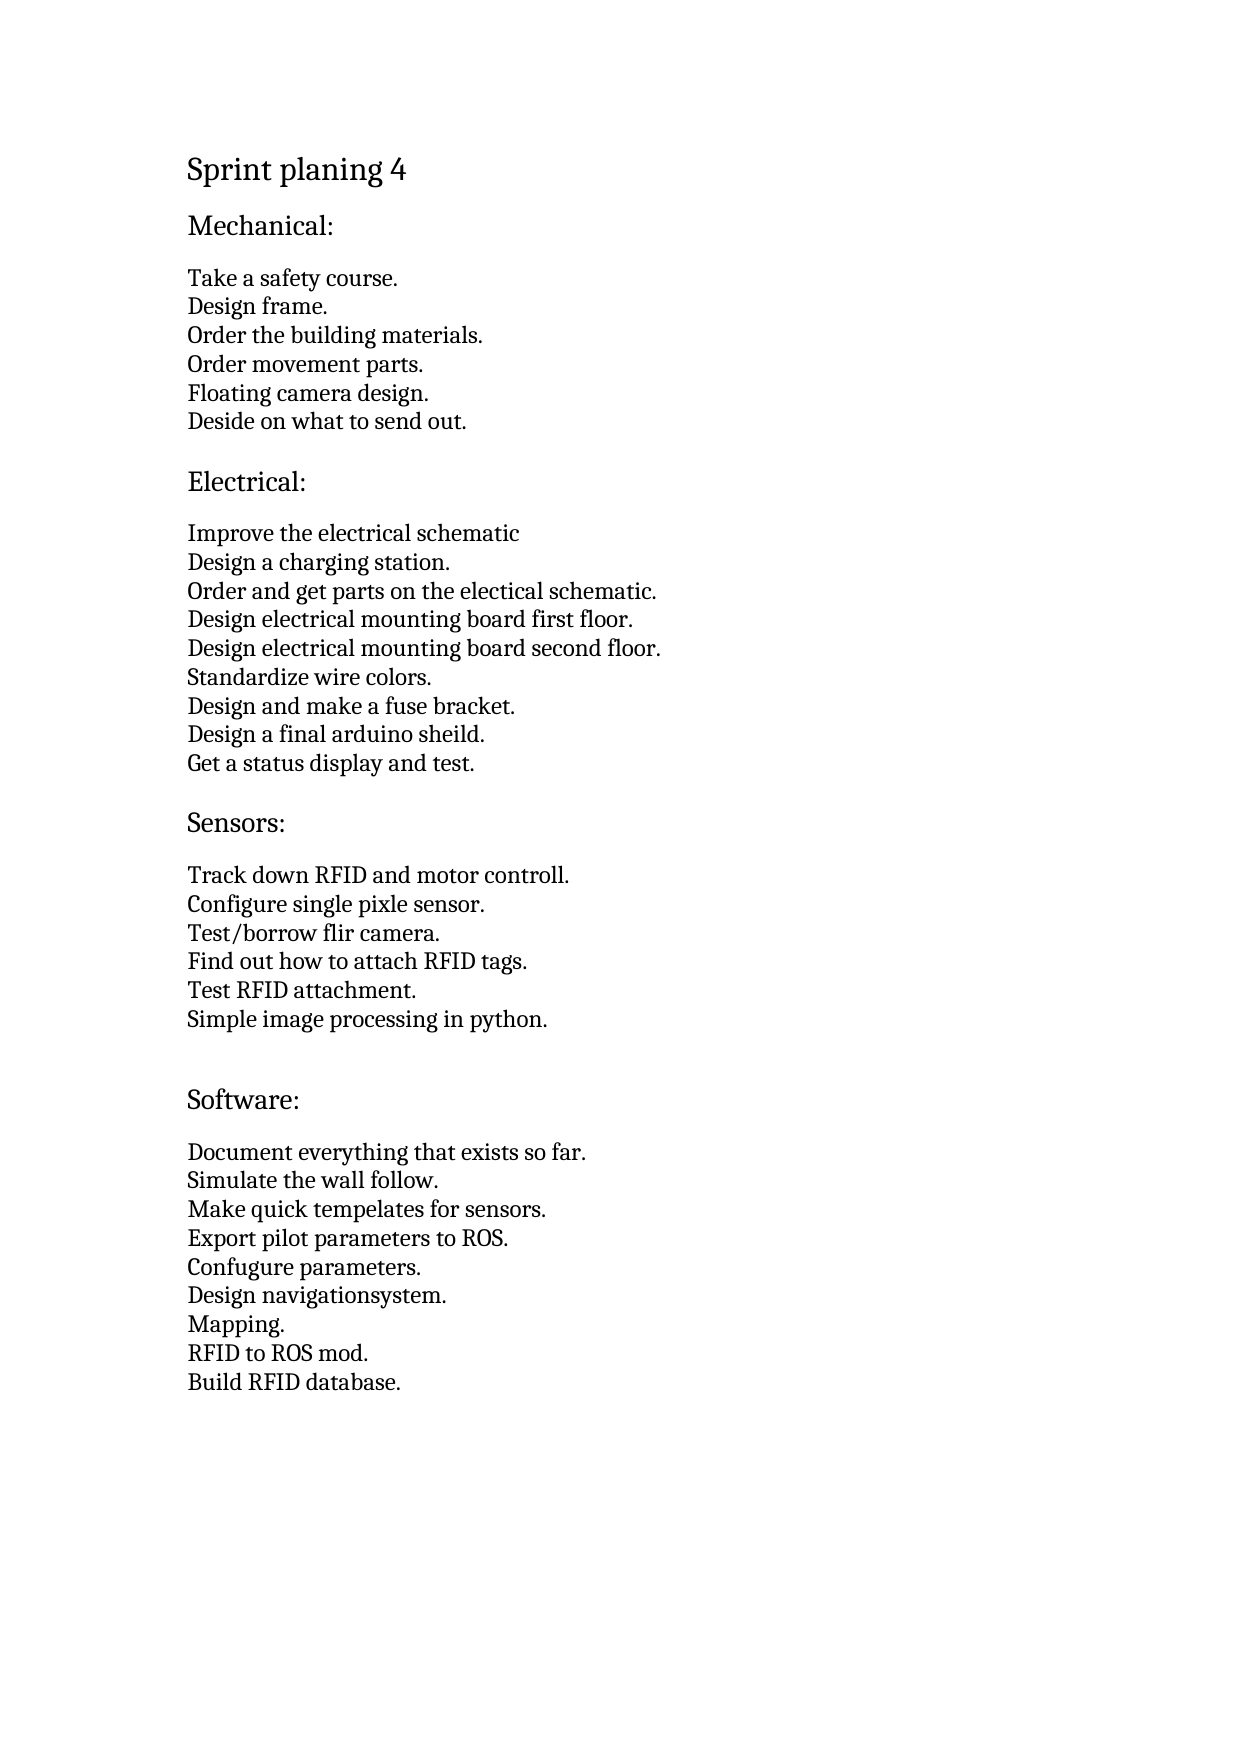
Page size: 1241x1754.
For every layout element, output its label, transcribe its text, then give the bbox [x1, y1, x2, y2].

text Track down RFID and motor controll. [187, 861, 1053, 890]
text Simple image processing in python. [187, 1005, 1053, 1033]
text Design navigationsystem. [187, 1281, 1053, 1310]
text Floating camera design. [187, 378, 1053, 407]
text Design frame. [187, 292, 1053, 321]
text Test RFID attachment. [187, 976, 1053, 1005]
text Design electrical mounting board second floor. [187, 634, 1053, 663]
text Make quick tempelates for sensors. [187, 1195, 1053, 1224]
text Export pilot parameters to ROS. [187, 1224, 1053, 1252]
text Simulate the wall follow. [187, 1166, 1053, 1195]
text Deside on what to send out. [187, 407, 1053, 436]
text Build RFID database. [187, 1367, 1053, 1396]
text Confugure parameters. [187, 1252, 1053, 1281]
text Design a charging station. [187, 548, 1053, 577]
text Order the building materials. [187, 321, 1053, 350]
text Take a safety course. [187, 263, 1053, 292]
text Test/borrow flir camera. [187, 918, 1053, 947]
text Standardize wire colors. [187, 663, 1053, 692]
text Software: [187, 1083, 1053, 1117]
text Configure single pixle sensor. [187, 890, 1053, 918]
text Mechanical: [187, 209, 1053, 243]
text Document everything that exists so far. [187, 1137, 1053, 1166]
text Order and get parts on the electical schematic. [187, 577, 1053, 605]
text Design electrical mounting board first floor. [187, 605, 1053, 634]
text Electrical: [187, 465, 1053, 498]
text RFID to ROS mod. [187, 1339, 1053, 1367]
text Order movement parts. [187, 350, 1053, 378]
text Mapping. [187, 1310, 1053, 1339]
text Improve the electrical schematic [187, 519, 1053, 548]
text Get a status display and test. [187, 749, 1053, 778]
text Design and make a fuse bracket. [187, 692, 1053, 720]
text Find out how to attach RFID tags. [187, 947, 1053, 976]
text Design a final arduino sheild. [187, 720, 1053, 749]
text Sensors: [187, 807, 1053, 840]
text Sprint planing 4 [187, 150, 1053, 188]
